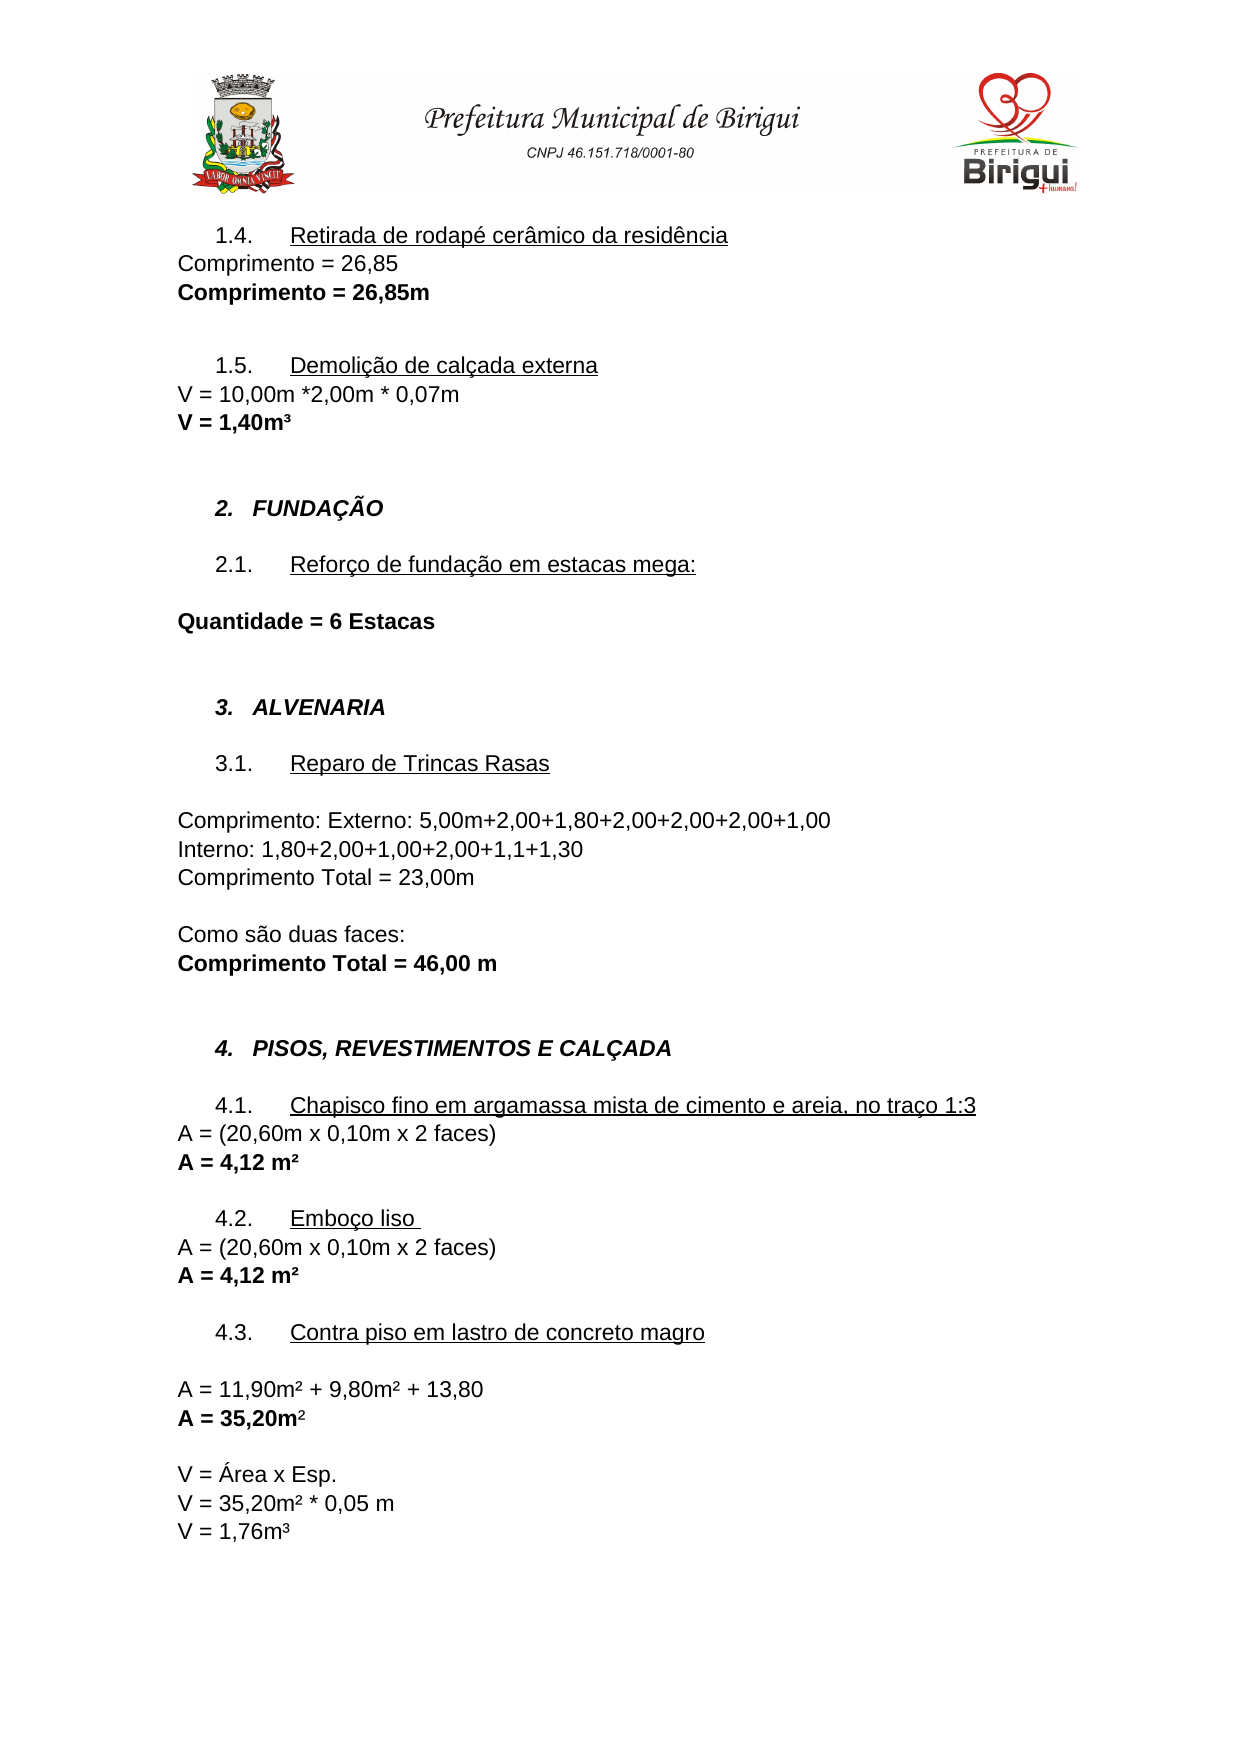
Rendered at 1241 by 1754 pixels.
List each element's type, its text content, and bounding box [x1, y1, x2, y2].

text V = 10,00m *2,00m * 0,07m [177, 381, 1093, 407]
text A = 35,20m² [177, 1404, 1093, 1431]
text Comprimento = 26,85m [177, 279, 1093, 305]
text A = 4,12 m² [118, 1262, 1093, 1289]
text V = 1,76m³ [177, 1518, 1093, 1544]
list PISOS, REVESTIMENTOS E CALÇADA [215, 1035, 1093, 1061]
list ALVENARIA [215, 693, 1093, 720]
text Comprimento = 26,85 [177, 250, 1093, 277]
text V = 1,40m³ [177, 409, 1093, 436]
list Demolição de calçada externa [215, 352, 1093, 379]
list FUNDAÇÃO [215, 494, 1093, 521]
list Reforço de fundação em estacas mega: [215, 551, 1093, 578]
list Emboço liso [215, 1205, 1093, 1232]
text V = Área x Esp. [177, 1461, 1093, 1488]
text Como são duas faces: [177, 921, 1093, 947]
text Comprimento: Externo: 5,00m+2,00+1,80+2,00+2,00+2,00+1,00 [177, 807, 1093, 834]
text V = 35,20m² * 0,05 m [177, 1490, 1093, 1516]
text A = (20,60m x 0,10m x 2 faces) [118, 1120, 1093, 1146]
text Comprimento Total = 46,00 m [177, 949, 1093, 976]
list Contra piso em lastro de concreto magro [215, 1319, 1093, 1346]
text Interno: 1,80+2,00+1,00+2,00+1,1+1,30 [177, 836, 1093, 862]
text A = 11,90m² + 9,80m² + 13,80 [177, 1376, 1093, 1402]
list Retirada de rodapé cerâmico da residência [215, 222, 1093, 248]
picture [192, 73, 1078, 194]
text Quantidade = 6 Estacas [118, 608, 1093, 634]
list Chapisco fino em argamassa mista de cimento e areia, no traço 1:3 [215, 1092, 1093, 1118]
text A = 4,12 m² [118, 1148, 1093, 1175]
list Reparo de Trincas Rasas [215, 750, 1093, 777]
text Comprimento Total = 23,00m [177, 864, 1093, 891]
text A = (20,60m x 0,10m x 2 faces) [118, 1234, 1093, 1260]
